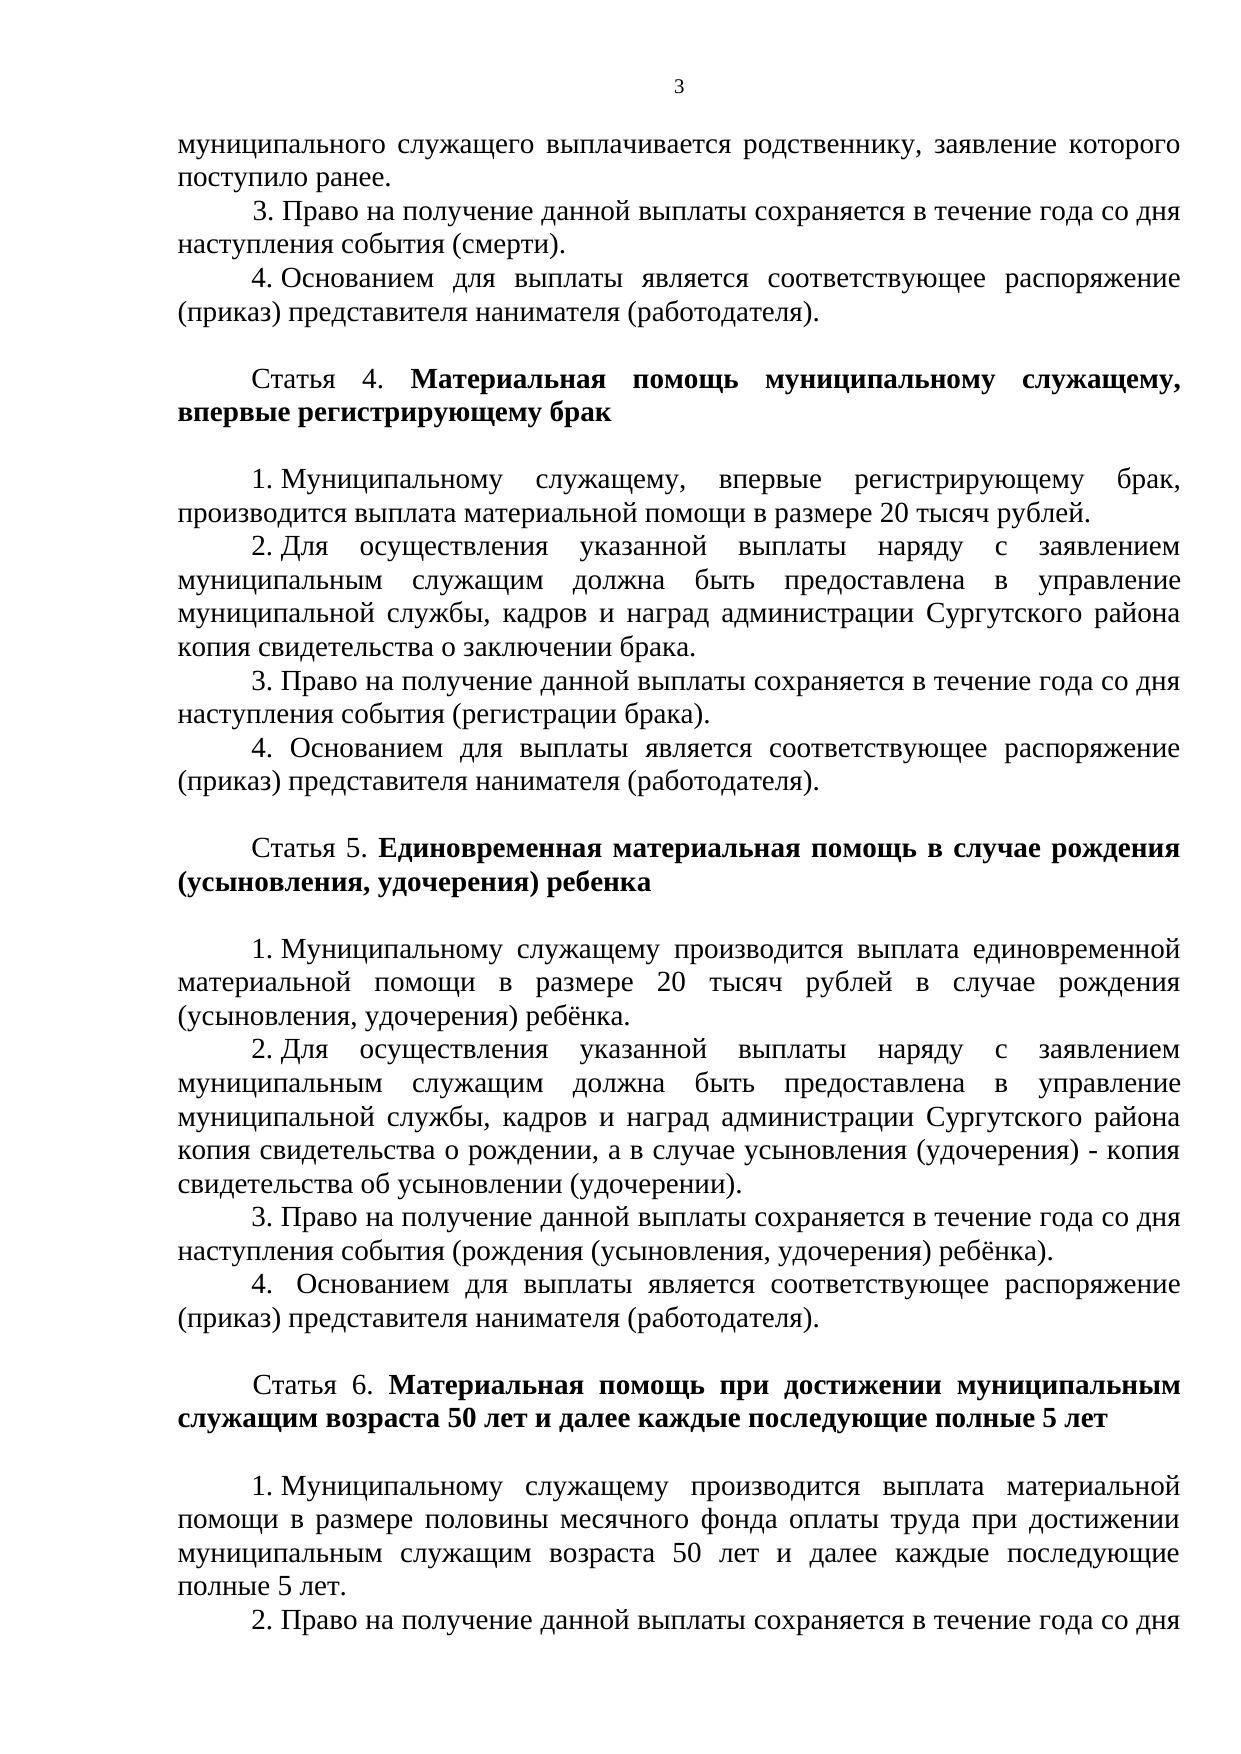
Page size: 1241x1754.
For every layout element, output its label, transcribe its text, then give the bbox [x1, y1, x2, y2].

list Право на получение данной выплаты сохраняется в течение года со дня наступления события (рождения (усыновления, удочерения) ребёнка). [177, 1199, 1181, 1266]
list Для осуществления указанной выплаты наряду с заявлением муниципальным служащим должна быть предоставлена в управление муниципальной службы, кадров и наград администрации Сургутского района копия свидетельства о заключении брака. [177, 528, 1181, 663]
text Статья 5. Единовременная материальная помощь в случае рождения (усыновления, удочерения) ребенка [177, 830, 1181, 897]
list Муниципальному служащему производится выплата единовременной материальной помощи в размере 20 тысяч рублей в случае рождения (усыновления, удочерения) ребёнка. [177, 931, 1181, 1032]
text 3. Право на получение данной выплаты сохраняется в течение года со дня наступления события (регистрации брака). [177, 663, 1181, 730]
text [177, 126, 1181, 193]
list Для осуществления указанной выплаты наряду с заявлением муниципальным служащим должна быть предоставлена в управление муниципальной службы, кадров и наград администрации Сургутского района копия свидетельства о рождении, а в случае усыновления (удочерения) - копия свидетельства об усыновлении (удочерении). [177, 1032, 1181, 1199]
list Основанием для выплаты является соответствующее распоряжение (приказ) представителя нанимателя (работодателя). [177, 1266, 1181, 1333]
text Статья 6. Материальная помощь при достижении муниципальным служащим возраста 50 лет и далее каждые последующие полные 5 лет [177, 1367, 1181, 1434]
text Статья 4. Материальная помощь муниципальному служащему, впервые регистрирующему брак [177, 361, 1181, 428]
text 3. Право на получение данной выплаты сохраняется в течение года со дня наступления события (смерти). [177, 193, 1181, 260]
list Муниципальному служащему производится выплата материальной помощи в размере половины месячного фонда оплаты труда при достижении муниципальным служащим возраста 50 лет и далее каждые последующие полные 5 лет. [177, 1468, 1181, 1602]
list Основанием для выплаты является соответствующее распоряжение (приказ) представителя нанимателя (работодателя). [177, 260, 1181, 327]
text 4. Основанием для выплаты является соответствующее распоряжение (приказ) представителя нанимателя (работодателя). [177, 730, 1181, 797]
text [177, 1602, 1181, 1635]
list Муниципальному служащему, впервые регистрирующему брак, производится выплата материальной помощи в размере 20 тысяч рублей. [177, 461, 1181, 528]
